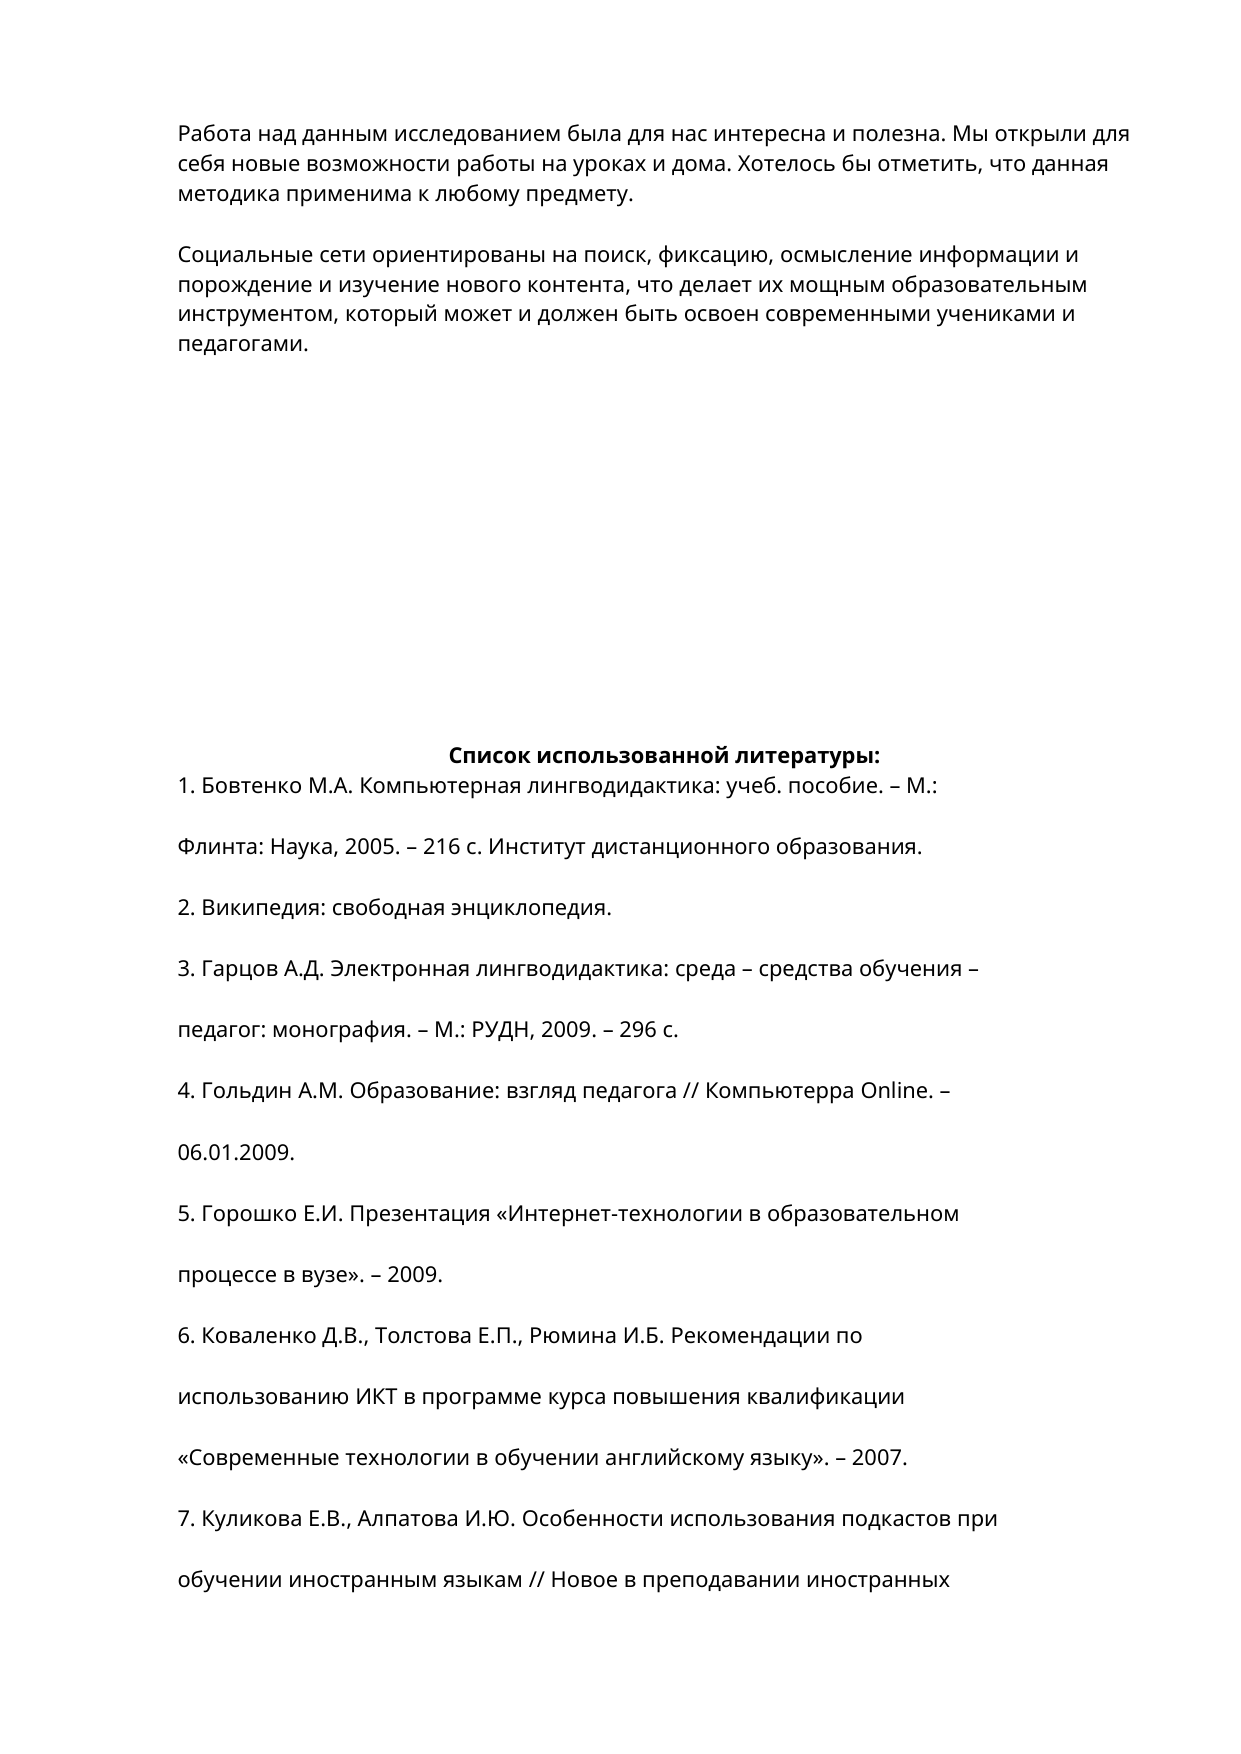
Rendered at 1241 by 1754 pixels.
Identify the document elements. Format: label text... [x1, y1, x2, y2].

text 7. Куликова Е.В., Алпатова И.Ю. Особенности использования подкастов при [177, 1503, 1152, 1532]
text 6. Коваленко Д.В., Толстова Е.П., Рюмина И.Б. Рекомендации по [177, 1319, 1152, 1349]
text 4. Гольдин А.М. Образование: взгляд педагога // Компьютерра Online. – [177, 1075, 1152, 1105]
text Социальные сети ориентированы на поиск, фиксацию, осмысление информации и порождение и изучение нового контента, что делает их мощным образовательным инструментом, который может и должен быть освоен современными учениками и педагогами. [177, 239, 1152, 358]
text обучении иностранным языкам // Новое в преподавании иностранных [177, 1564, 1152, 1593]
text 5. Горошко Е.И. Презентация «Интернет-технологии в образовательном [177, 1197, 1152, 1227]
text 3. Гарцов А.Д. Электронная лингводидактика: среда – средства обучения – [177, 953, 1152, 983]
text 1. Бовтенко М.А. Компьютерная лингводидактика: учеб. пособие. – М.: [177, 770, 1152, 800]
text «Современные технологии в обучении английскому языку». – 2007. [177, 1442, 1152, 1471]
text использованию ИКТ в программе курса повышения квалификации [177, 1381, 1152, 1410]
text Список использованной литературы: [177, 740, 1152, 770]
text процессе в вузе». – 2009. [177, 1258, 1152, 1288]
text Флинта: Наука, 2005. – 216 с. Институт дистанционного образования. [177, 831, 1152, 861]
text 06.01.2009. [177, 1136, 1152, 1166]
text Работа над данным исследованием была для нас интересна и полезна. Мы открыли для себя новые возможности работы на уроках и дома. Хотелось бы отметить, что данная методика применима к любому предмету. [177, 118, 1152, 207]
text 2. Википедия: свободная энциклопедия. [177, 892, 1152, 922]
text педагог: монография. – М.: РУДН, 2009. – 296 с. [177, 1014, 1152, 1044]
